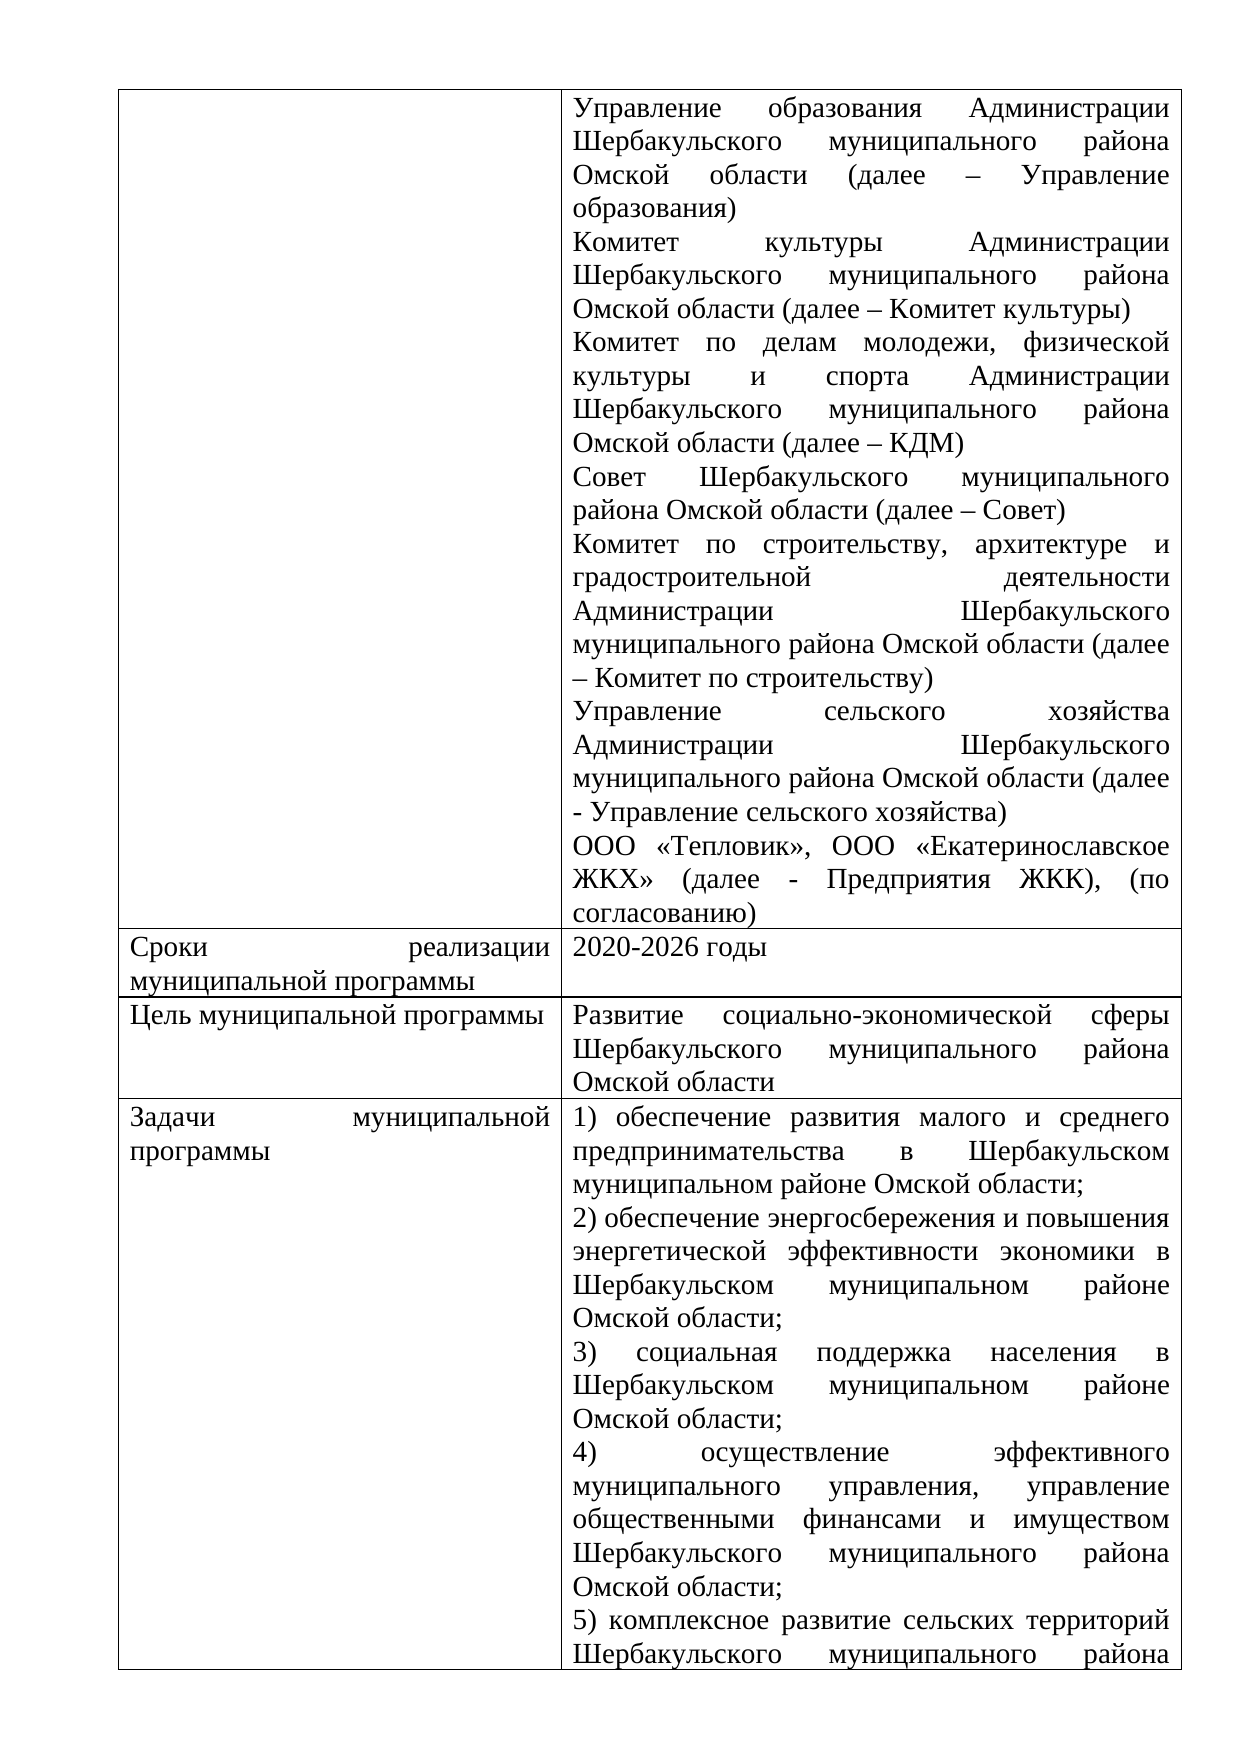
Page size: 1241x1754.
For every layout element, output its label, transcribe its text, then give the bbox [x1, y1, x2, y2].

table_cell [119, 90, 561, 928]
table_cell 2020-2026 годы [562, 929, 1181, 996]
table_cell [562, 1099, 1181, 1669]
table_cell Сроки реализации муниципальной программы [119, 929, 561, 996]
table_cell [119, 1099, 561, 1669]
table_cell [562, 90, 1181, 928]
table_cell Развитие социально-экономической сферы Шербакульского муниципального района Омской области [562, 998, 1181, 1098]
table_cell Цель муниципальной программы [119, 998, 561, 1098]
